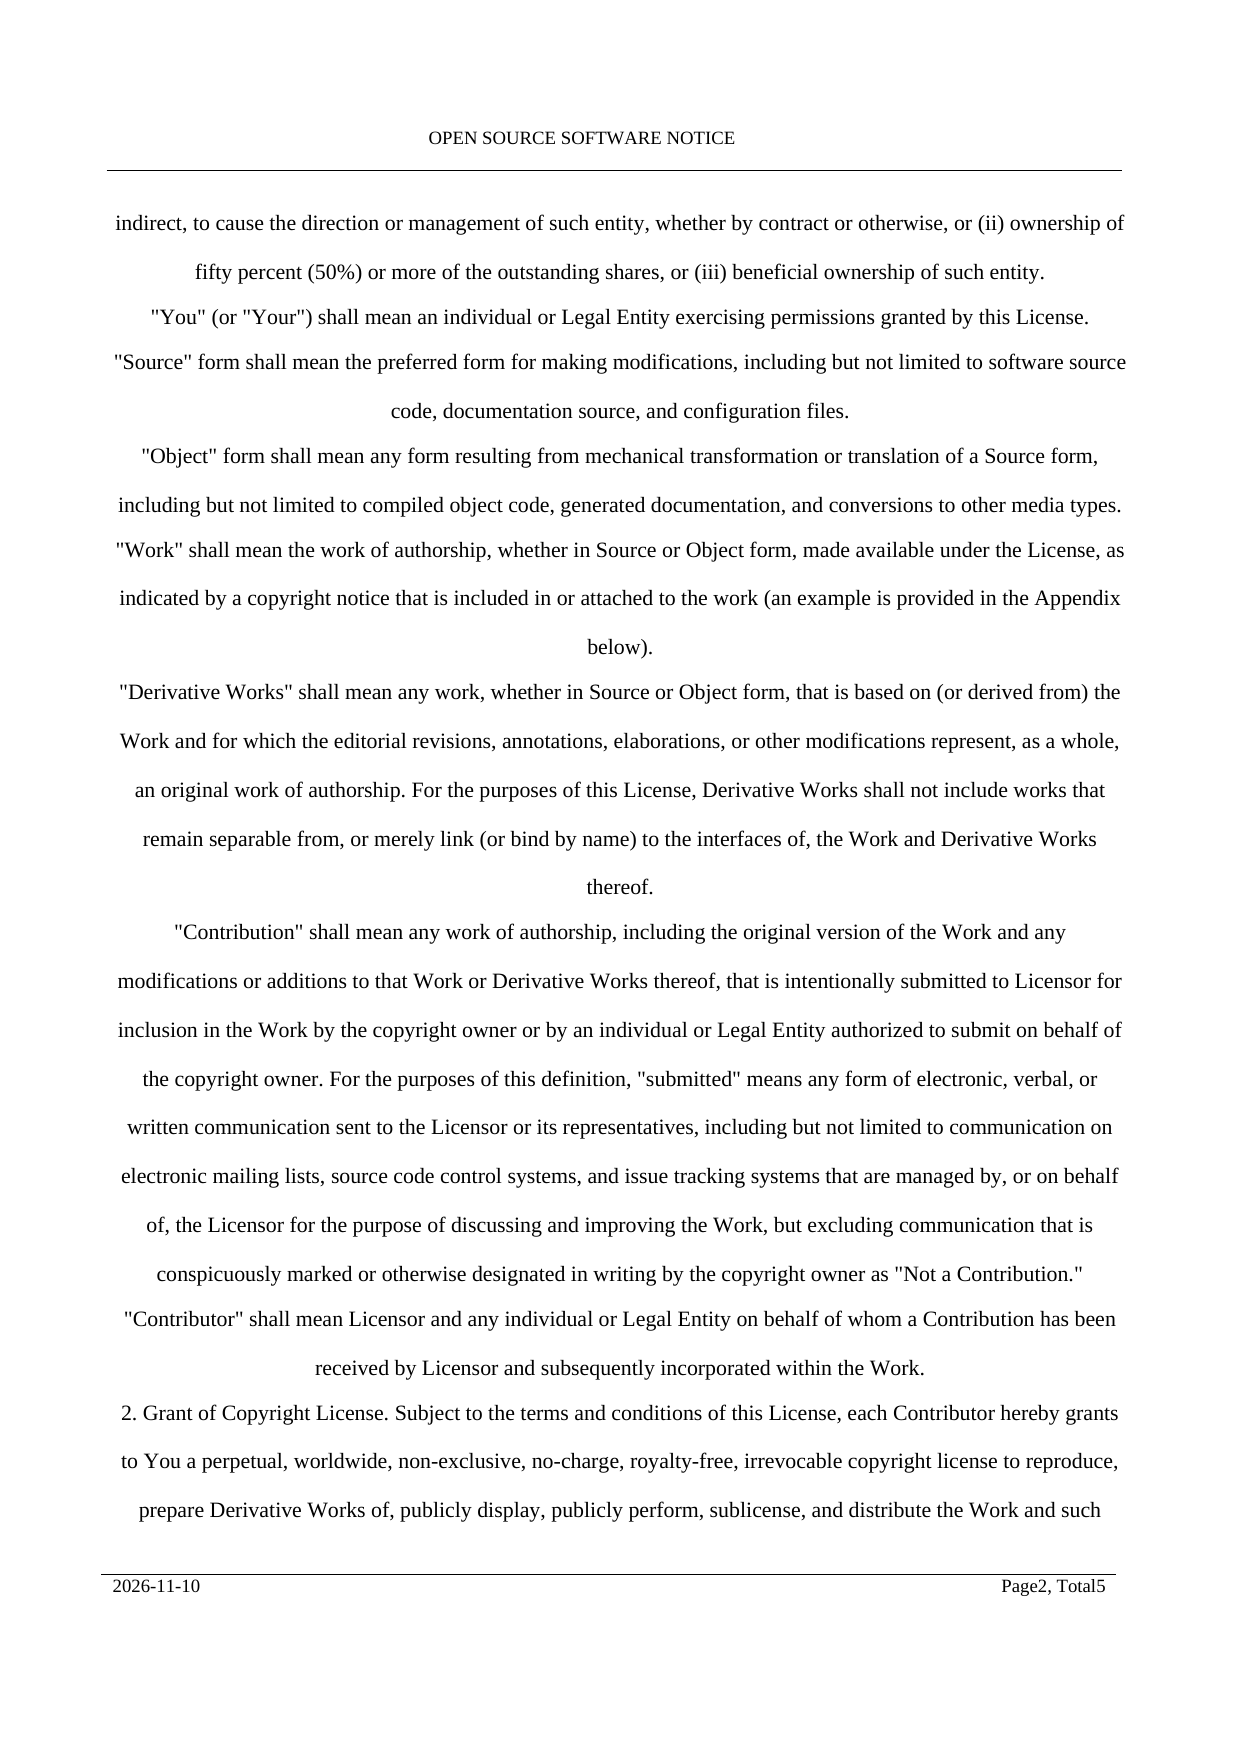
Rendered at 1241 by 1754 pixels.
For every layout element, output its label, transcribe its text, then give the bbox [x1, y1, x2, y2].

text "Contribution" shall mean any work of authorship, including the original version of the Work and any modifications or additions to that Work or Derivative Works thereof, that is intentionally submitted to Licensor for inclusion in the Work by the copyright owner or by an individual or Legal Entity authorized to submit on behalf of the copyright owner. For the purposes of this definition, "submitted" means any form of electronic, verbal, or written communication sent to the Licensor or its representatives, including but not limited to communication on electronic mailing lists, source code control systems, and issue tracking systems that are managed by, or on behalf of, the Licensor for the purpose of discussing and improving the Work, but excluding communication that is conspicuously marked or otherwise designated in writing by the copyright owner as "Not a Contribution." [112, 916, 1128, 1289]
text "Derivative Works" shall mean any work, whether in Source or Object form, that is based on (or derived from) the Work and for which the editorial revisions, annotations, elaborations, or other modifications represent, as a whole, an original work of authorship. For the purposes of this License, Derivative Works shall not include works that remain separable from, or merely link (or bind by name) to the interfaces of, the Work and Derivative Works thereof. [112, 676, 1128, 903]
text "Contributor" shall mean Licensor and any individual or Legal Entity on behalf of whom a Contribution has been received by Licensor and subsequently incorporated within the Work. [112, 1302, 1128, 1383]
text "You" (or "Your") shall mean an individual or Legal Entity exercising permissions granted by this License. [112, 300, 1128, 333]
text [112, 206, 1128, 288]
text "Object" form shall mean any form resulting from mechanical transformation or translation of a Source form, including but not limited to compiled object code, generated documentation, and conversions to other media types. [112, 439, 1128, 520]
text "Work" shall mean the work of authorship, whether in Source or Object form, made available under the License, as indicated by a copyright notice that is included in or attached to the work (an example is provided in the Appendix below). [112, 533, 1128, 663]
text "Source" form shall mean the preferred form for making modifications, including but not limited to software source code, documentation source, and configuration files. [112, 345, 1128, 427]
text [112, 1396, 1128, 1526]
